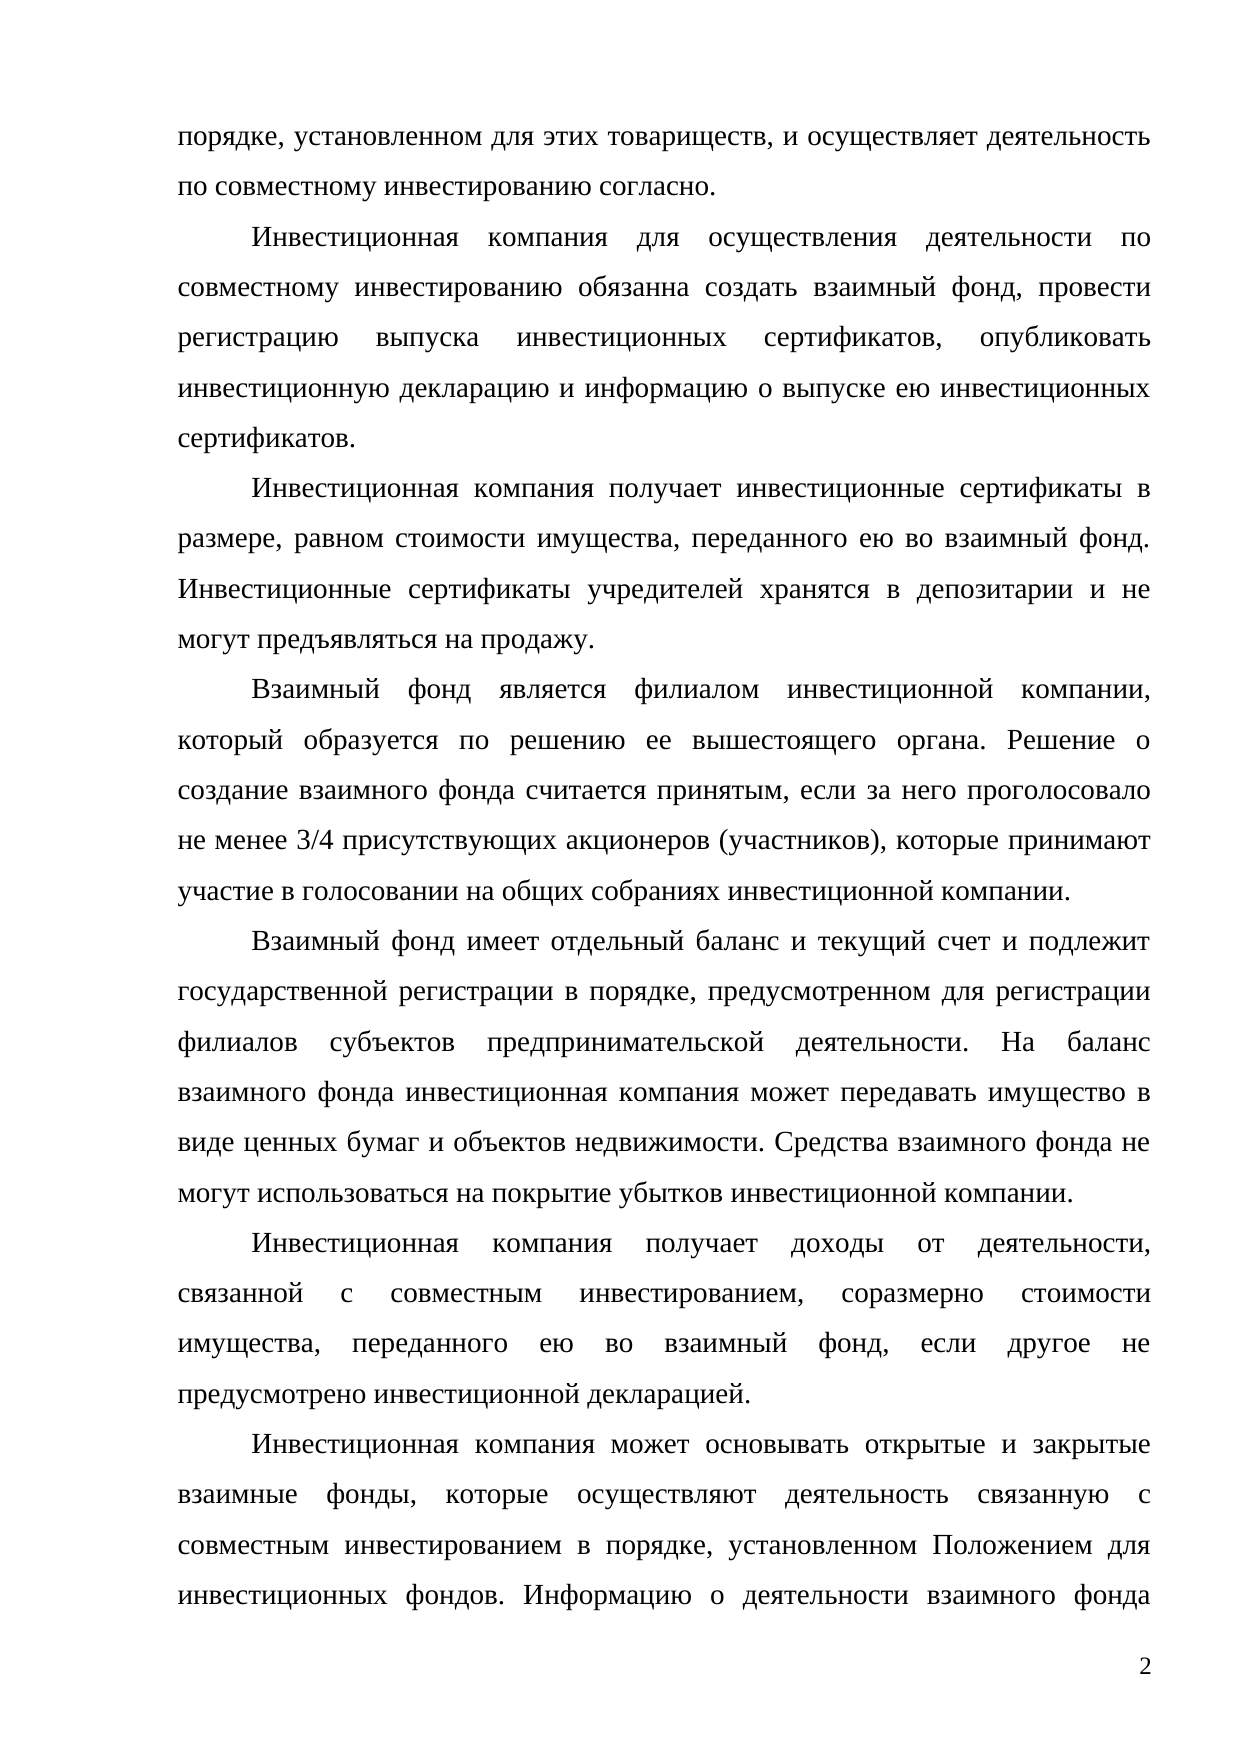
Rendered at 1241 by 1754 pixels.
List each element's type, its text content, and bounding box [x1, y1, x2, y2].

text Инвестиционная компания для осуществления деятельности по совместному инвестированию обязанна создать взаимный фонд, провести регистрацию выпуска инвестиционных сертификатов, опубликовать инвестиционную декларацию и информацию о выпуске ею инвестиционных сертификатов. [177, 219, 1152, 453]
text Взаимный фонд является филиалом инвестиционной компании, который образуется по решению ее вышестоящего органа. Решение о создание взаимного фонда считается принятым, если за него проголосовало не менее 3/4 присутствующих акционеров (участников), которые принимают участие в голосовании на общих собраниях инвестиционной компании. [177, 672, 1152, 906]
text Взаимный фонд имеет отдельный баланс и текущий счет и подлежит государственной регистрации в порядке, предусмотренном для регистрации филиалов субъектов предпринимательской деятельности. На баланс взаимного фонда инвестиционная компания может передавать имущество в виде ценных бумаг и объектов недвижимости. Средства взаимного фонда не могут использоваться на покрытие убытков инвестиционной компании. [177, 923, 1152, 1208]
text Инвестиционная компания получает инвестиционные сертификаты в размере, равном стоимости имущества, переданного ею во взаимный фонд. Инвестиционные сертификаты учредителей хранятся в депозитарии и не могут предъявляться на продажу. [177, 470, 1152, 655]
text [177, 1426, 1152, 1611]
text Инвестиционная компания получает доходы от деятельности, связанной с совместным инвестированием, соразмерно стоимости имущества, переданного ею во взаимный фонд, если другое не предусмотрено инвестиционной декларацией. [177, 1225, 1152, 1409]
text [177, 118, 1152, 202]
